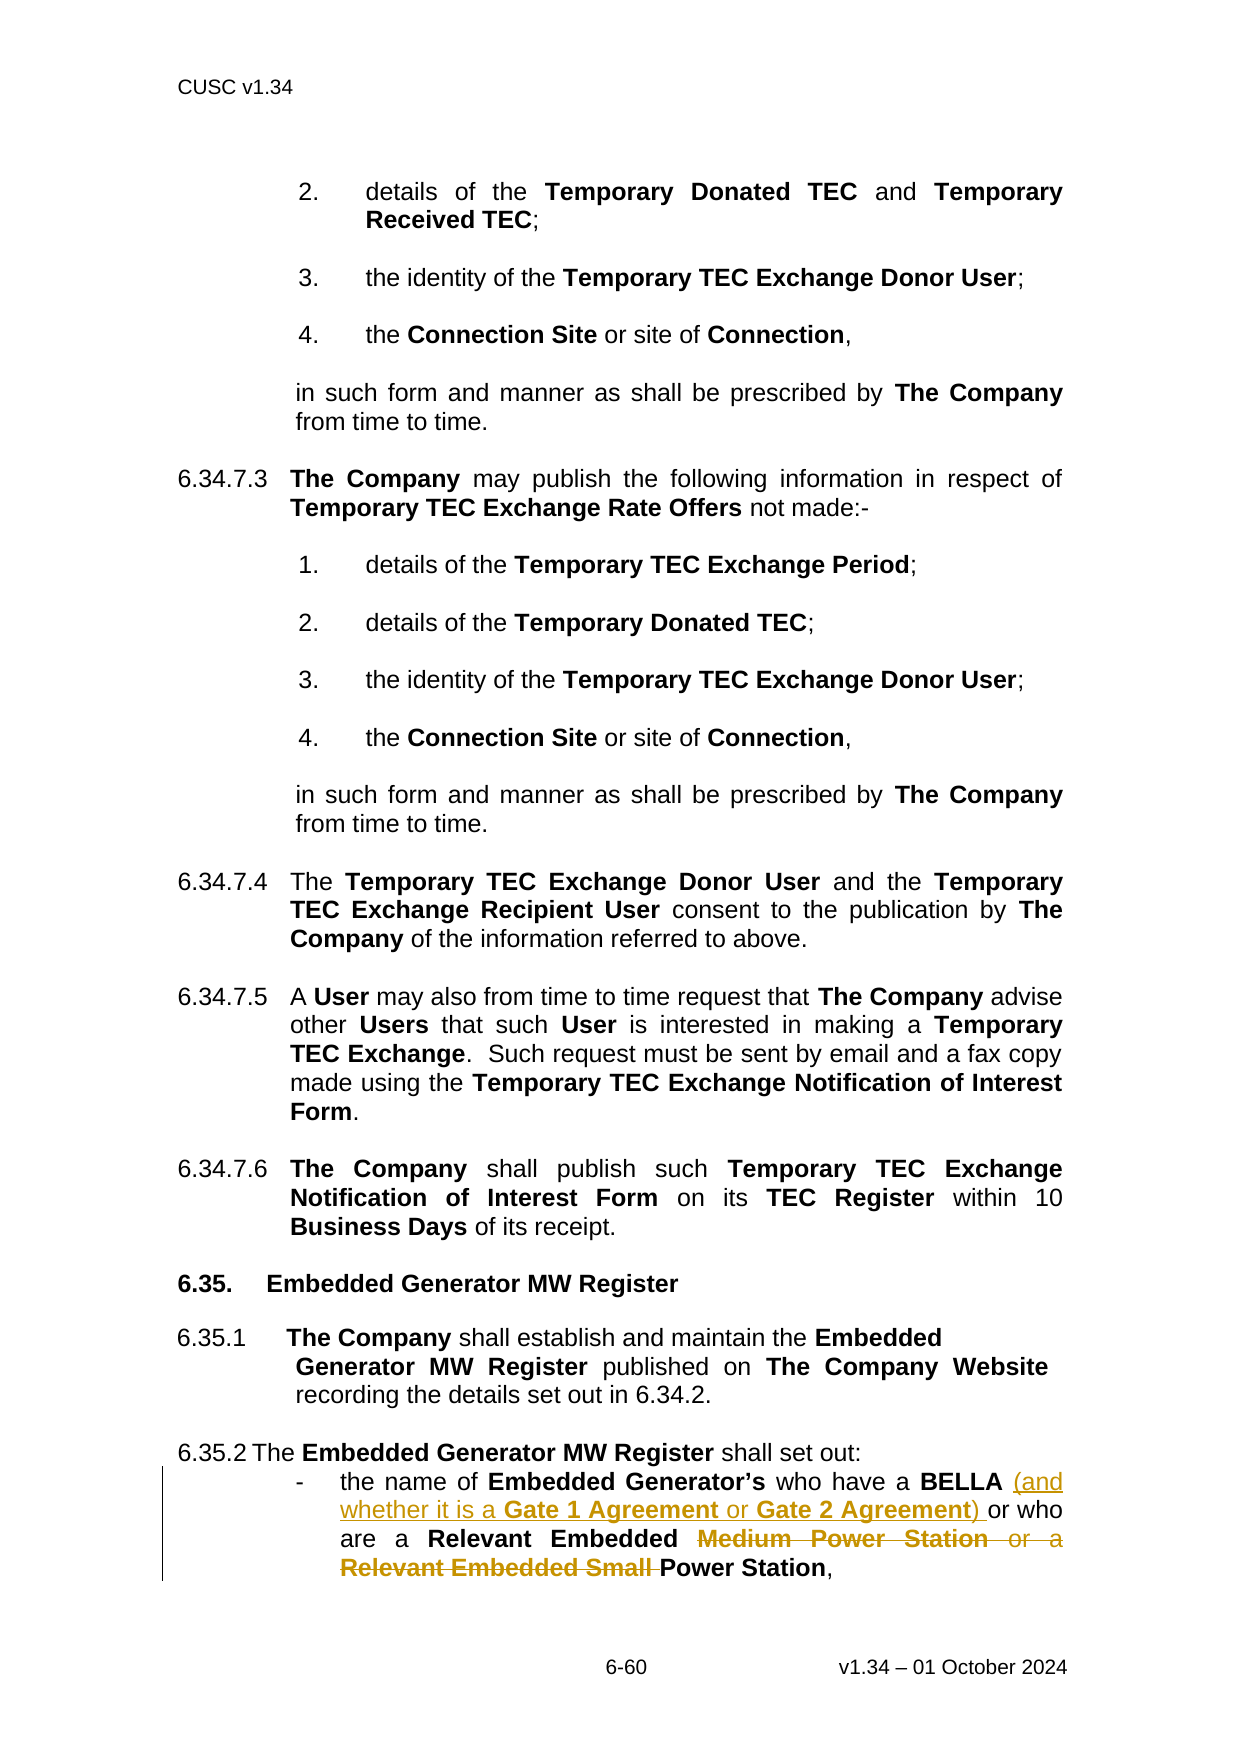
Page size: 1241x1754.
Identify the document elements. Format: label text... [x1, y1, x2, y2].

list The Company shall establish and maintain the Embedded [177, 1323, 1063, 1351]
text in such form and manner as shall be prescribed by The Company from time to time. [177, 780, 1063, 838]
text Generator MW Register published on The Company Website recording the details set out in 6.34.2. [177, 1351, 1063, 1409]
text in such form and manner as shall be prescribed by The Company from time to time. [177, 378, 1063, 435]
list the name of Embedded Generator’s who have a BELLA or who are a Relevant Embedded Power Station, [295, 1466, 1063, 1581]
list The Company may publish the following information in respect of Temporary TEC Exchange Rate Offers not made:- [177, 464, 1063, 521]
list The Company shall publish such Temporary TEC Exchange Notification of Interest Form on its TEC Register within 10 Business Days of its receipt. [177, 1154, 1063, 1240]
text 3. the identity of the Temporary TEC Exchange Donor User; [177, 263, 1063, 291]
list The Temporary TEC Exchange Donor User and the Temporary TEC Exchange Recipient User consent to the publication by The Company of the information referred to above. [177, 866, 1063, 953]
text 2. details of the Temporary Donated TEC; [177, 608, 1063, 636]
text 2. details of the Temporary Donated TEC and Temporary Received TEC; [177, 176, 1063, 234]
text 1. details of the Temporary TEC Exchange Period; [150, 550, 1063, 579]
text 3. the identity of the Temporary TEC Exchange Donor User; [177, 665, 1063, 694]
text 4. the Connection Site or site of Connection, [177, 320, 1063, 349]
subtitle Embedded Generator MW Register [177, 1269, 1063, 1298]
list A User may also from time to time request that The Company advise other Users that such User is interested in making a Temporary TEC Exchange. Such request must be sent by email and a fax copy made using the Temporary TEC Exchange Notification of Interest Form. [177, 981, 1063, 1125]
list The Embedded Generator MW Register shall set out: [177, 1438, 1063, 1466]
text 4. the Connection Site or site of Connection, [177, 723, 1063, 751]
